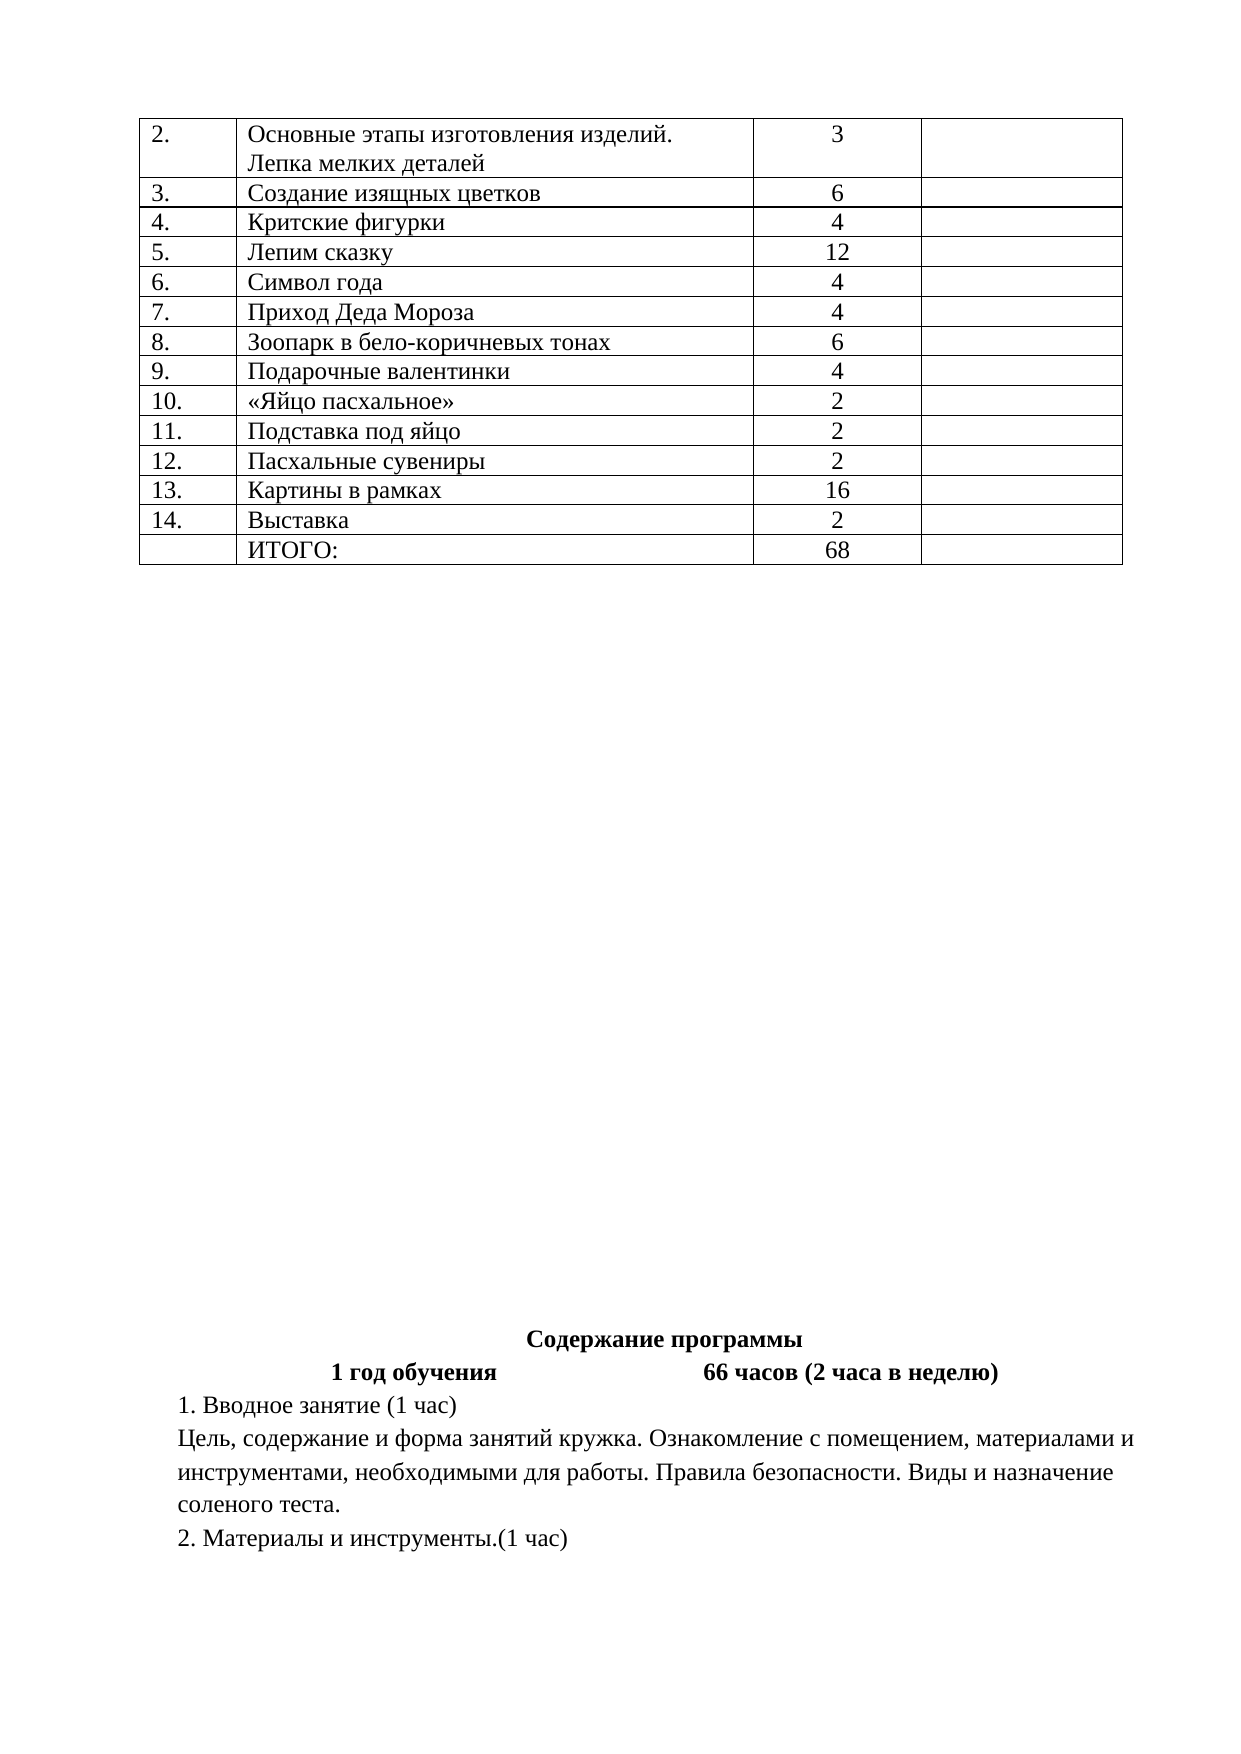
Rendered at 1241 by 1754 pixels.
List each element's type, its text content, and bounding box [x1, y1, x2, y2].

table_cell [922, 356, 1122, 385]
table_cell Выставка [237, 505, 753, 534]
table_cell 2. [140, 119, 236, 177]
table_cell Создание изящных цветков [237, 178, 753, 206]
table_cell 13. [140, 476, 236, 504]
table_cell [922, 267, 1122, 296]
table_cell [922, 297, 1122, 326]
table_cell 5. [140, 237, 236, 266]
table_cell Лепим сказку [237, 237, 753, 266]
table_cell 2 [754, 505, 921, 534]
table_cell 4 [754, 356, 921, 385]
table_cell 16 [754, 476, 921, 504]
table_cell [922, 178, 1122, 206]
table_cell ИТОГО: [237, 535, 753, 564]
table_cell [922, 535, 1122, 564]
table_cell [922, 476, 1122, 504]
table_cell Символ года [237, 267, 753, 296]
text 2. Материалы и инструменты.(1 час) [177, 1523, 1152, 1551]
table_cell 4 [754, 208, 921, 236]
text 1. Вводное занятие (1 час) [177, 1391, 1152, 1419]
table_cell 6 [754, 327, 921, 355]
table_cell [922, 416, 1122, 445]
table_cell Пасхальные сувениры [237, 446, 753, 474]
table_cell 6. [140, 267, 236, 296]
table_cell 11. [140, 416, 236, 445]
table_cell 8. [140, 327, 236, 355]
table_cell Основные этапы изготовления изделий. Лепка мелких деталей [237, 119, 753, 177]
table_cell Критские фигурки [237, 208, 753, 236]
table_cell 4. [140, 208, 236, 236]
table_cell 9. [140, 356, 236, 385]
table_cell Подставка под яйцо [237, 416, 753, 445]
table_cell 68 [754, 535, 921, 564]
table_cell 2 [754, 446, 921, 474]
table_cell [140, 535, 236, 564]
table_cell Подарочные валентинки [237, 356, 753, 385]
table_cell 12 [754, 237, 921, 266]
table_cell Приход Деда Мороза [237, 297, 753, 326]
table_cell 4 [754, 267, 921, 296]
table_cell 3. [140, 178, 236, 206]
table_cell 3 [754, 119, 921, 177]
table_cell 2 [754, 416, 921, 445]
table_cell Картины в рамках [237, 476, 753, 504]
table_cell 7. [140, 297, 236, 326]
table_cell «Яйцо пасхальное» [237, 386, 753, 415]
table_cell [922, 446, 1122, 474]
text Содержание программы [177, 1324, 1152, 1353]
table_cell 12. [140, 446, 236, 474]
table_cell 4 [754, 297, 921, 326]
table_cell [922, 505, 1122, 534]
table_cell 14. [140, 505, 236, 534]
table_cell 6 [754, 178, 921, 206]
table_cell [922, 386, 1122, 415]
table_cell 2 [754, 386, 921, 415]
table_cell Зоопарк в бело-коричневых тонах [237, 327, 753, 355]
text 1 год обучения 66 часов (2 часа в неделю) [177, 1357, 1152, 1386]
table_cell [922, 327, 1122, 355]
table_cell [922, 237, 1122, 266]
text Цель, содержание и форма занятий кружка. Ознакомление с помещением, материалами и инструментами, необходимыми для работы. Правила безопасности. Виды и назначение соленого теста. [177, 1423, 1152, 1518]
table_cell 10. [140, 386, 236, 415]
table_cell [922, 208, 1122, 236]
table_cell [922, 119, 1122, 177]
